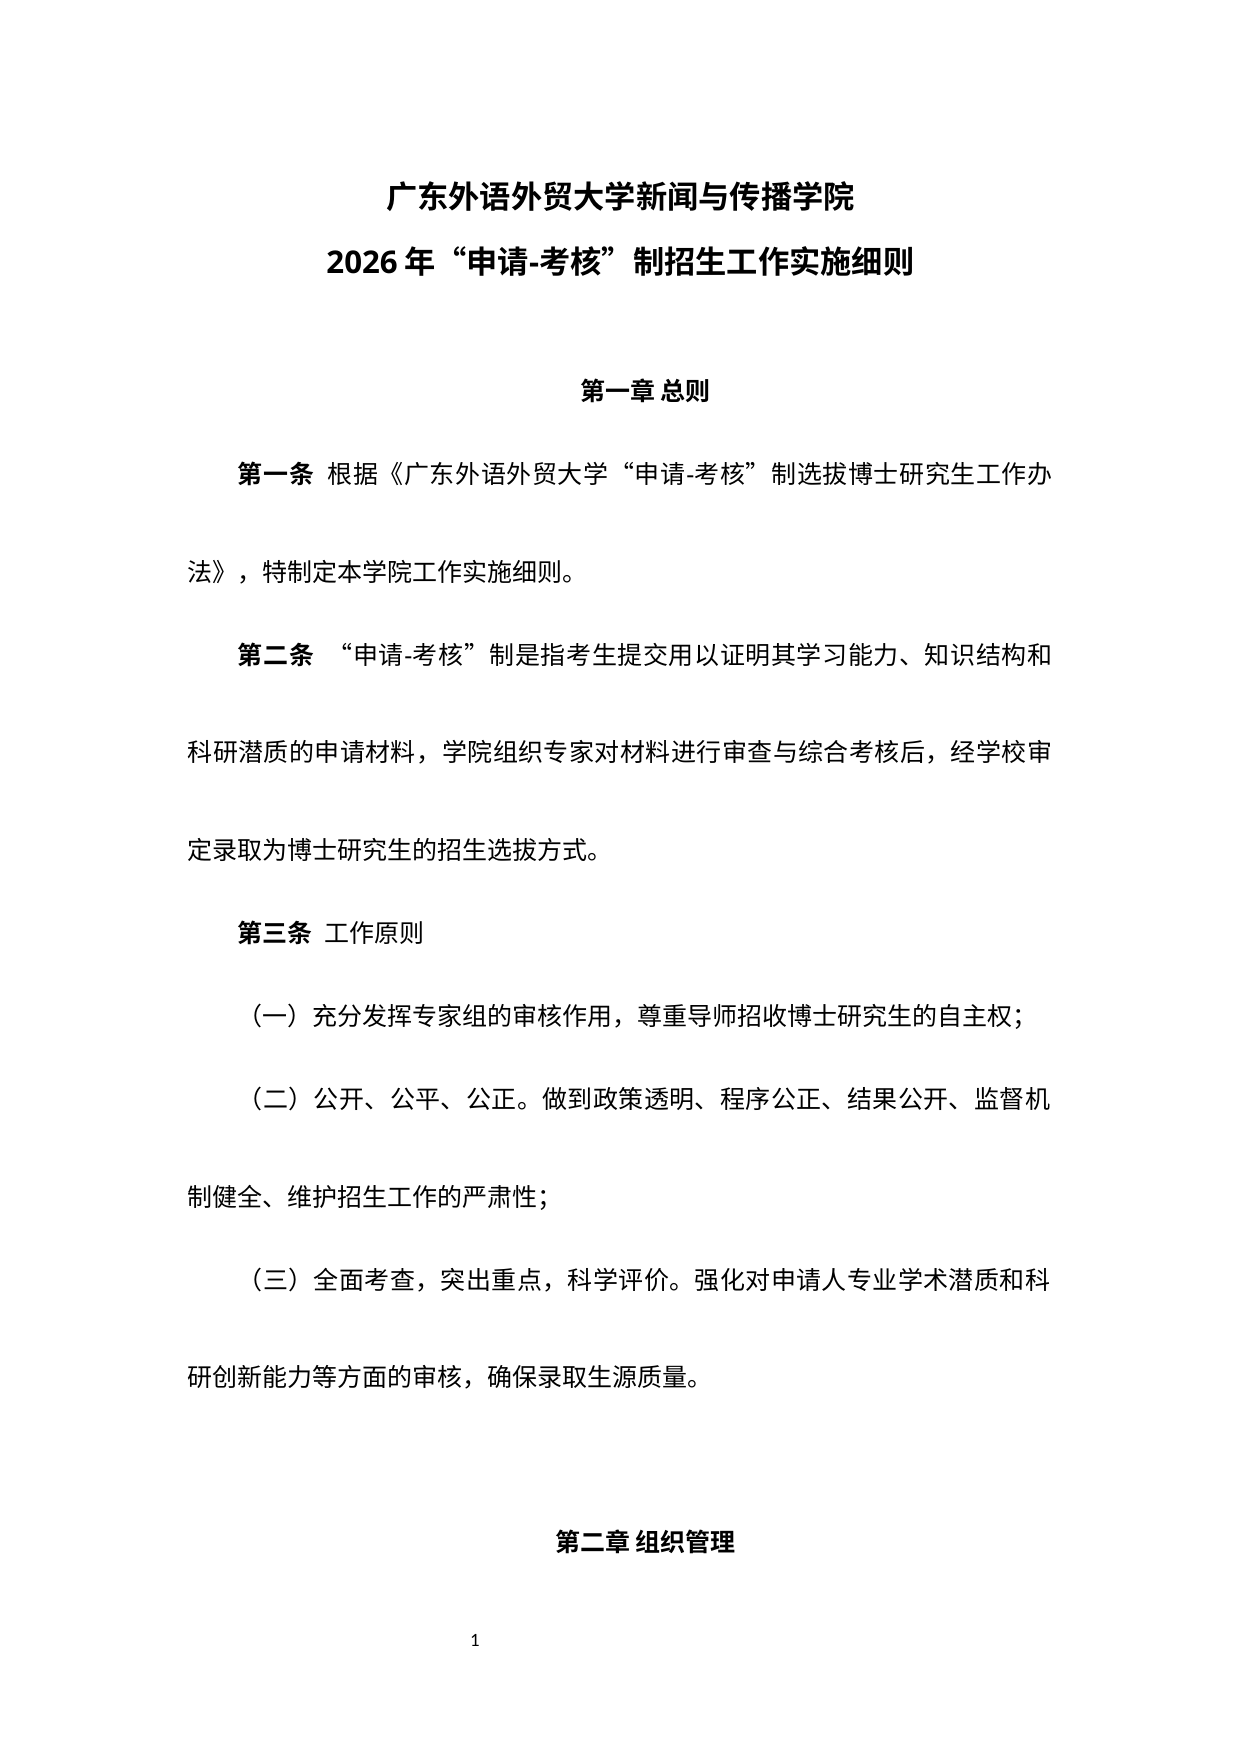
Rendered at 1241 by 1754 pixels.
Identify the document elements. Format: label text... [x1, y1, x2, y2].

list 充分发挥专家组的审核作用，尊重导师招收博士研究生的自主权； [187, 982, 1053, 1047]
text 第二条 “申请-考核”制是指考生提交用以证明其学习能力、知识结构和科研潜质的申请材料，学院组织专家对材料进行审查与综合考核后，经学校审定录取为博士研究生的招生选拔方式。 [187, 621, 1053, 881]
text 2026年“申请-考核”制招生工作实施细则 [187, 227, 1053, 292]
text 广东外语外贸大学新闻与传播学院 [187, 162, 1053, 227]
text 第一章 总则 [187, 357, 1053, 422]
text 第一条 根据《广东外语外贸大学“申请-考核”制选拔博士研究生工作办法》，特制定本学院工作实施细则。 [187, 440, 1053, 603]
text 第三条 工作原则 [187, 899, 1053, 964]
text （二）公开、公平、公正。做到政策透明、程序公正、结果公开、监督机制健全、维护招生工作的严肃性； [187, 1065, 1053, 1228]
text （三）全面考查，突出重点，科学评价。强化对申请人专业学术潜质和科研创新能力等方面的审核，确保录取生源质量。 [187, 1246, 1053, 1408]
text 第二章 组织管理 [187, 1508, 1053, 1573]
